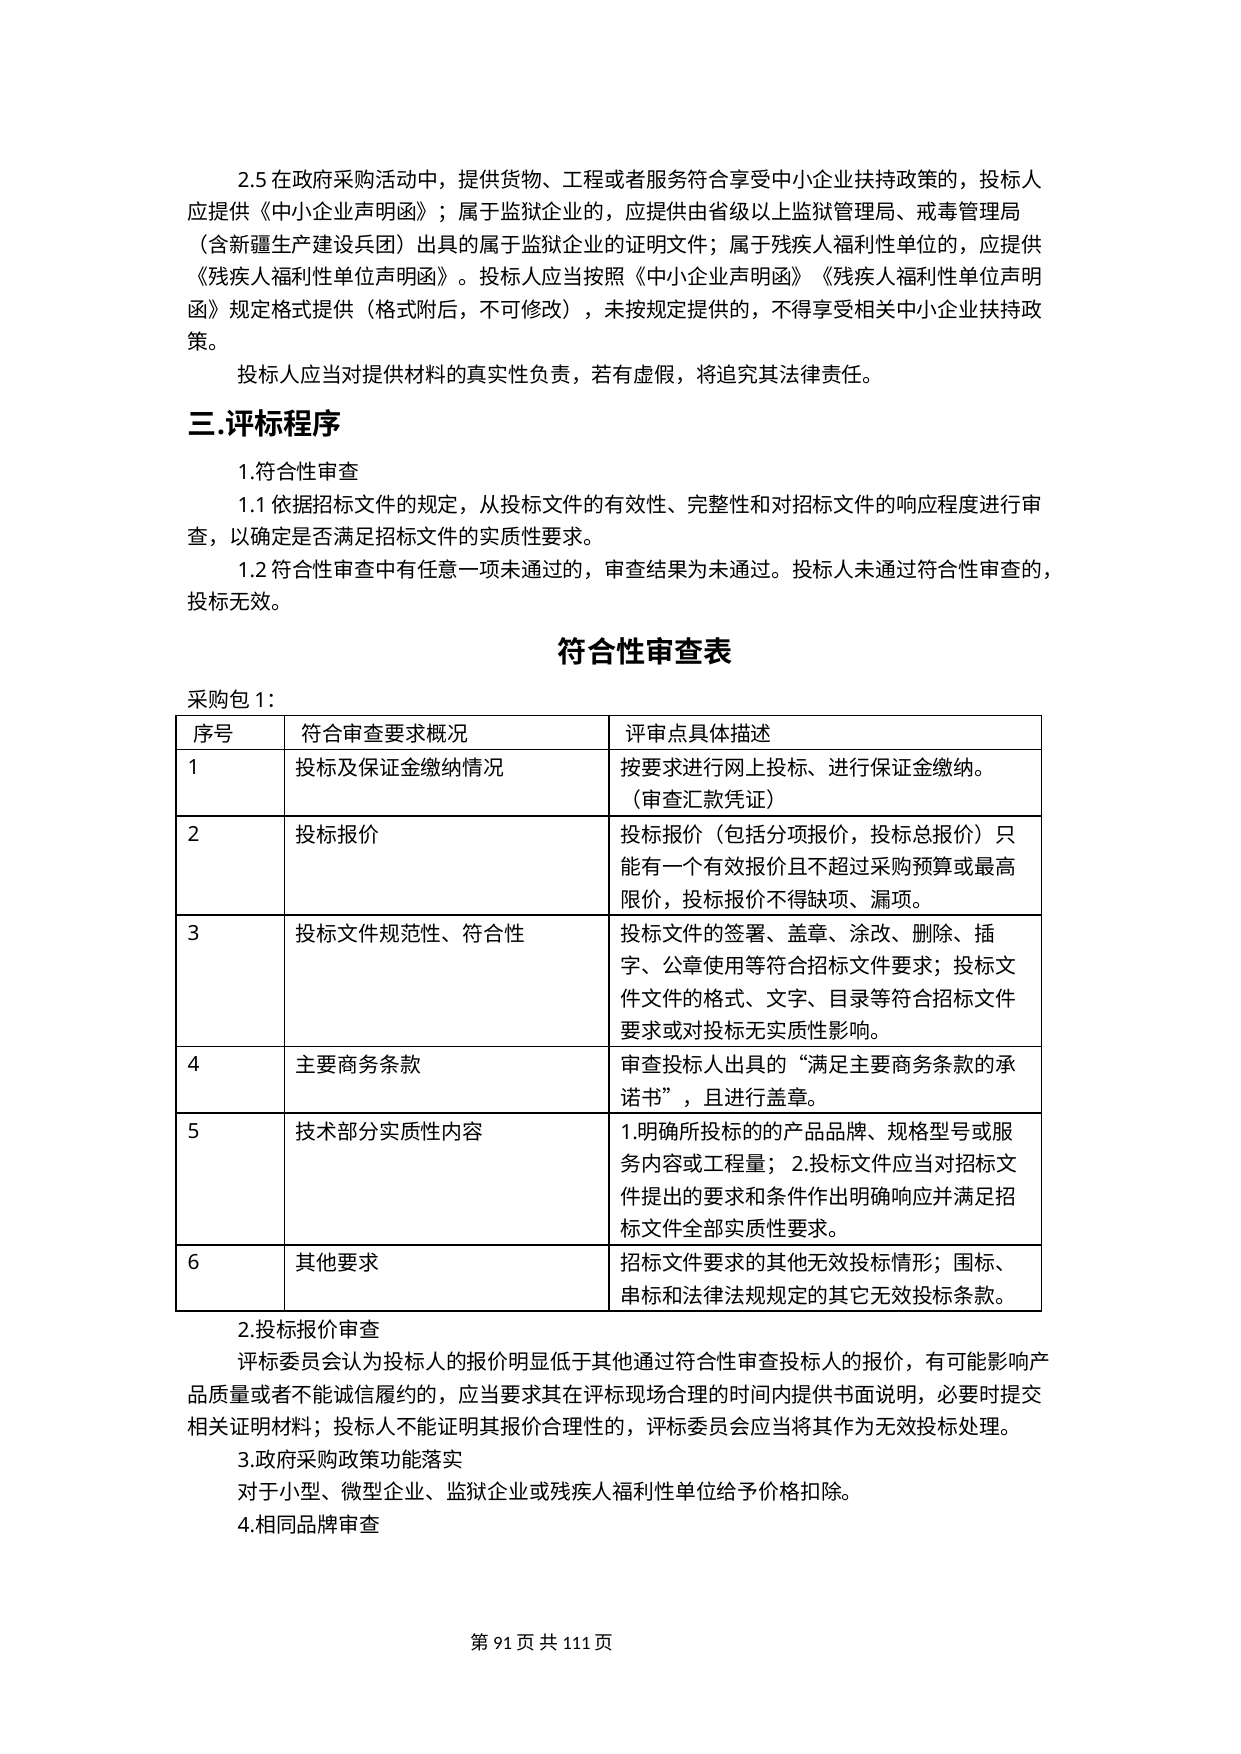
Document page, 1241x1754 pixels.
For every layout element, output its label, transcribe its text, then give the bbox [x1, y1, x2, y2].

text 三.评标程序 [187, 389, 1053, 454]
table_cell 1 [177, 750, 284, 815]
text 评标委员会认为投标人的报价明显低于其他通过符合性审查投标人的报价，有可能影响产品质量或者不能诚信履约的，应当要求其在评标现场合理的时间内提供书面说明，必要时提交相关证明材料；投标人不能证明其报价合理性的，评标委员会应当将其作为无效投标处理。 [187, 1344, 1053, 1442]
text 2.投标报价审查 [187, 1312, 1053, 1344]
text 符合性审查表 [187, 617, 1053, 682]
table_cell 投标文件的签署、盖章、涂改、删除、插字、公章使用等符合招标文件要求；投标文件文件的格式、文字、目录等符合招标文件要求或对投标无实质性影响。 [610, 916, 1041, 1046]
text 1.2符合性审查中有任意一项未通过的，审查结果为未通过。投标人未通过符合性审查的，投标无效。 [187, 552, 1053, 617]
table_cell 投标报价 [285, 817, 608, 914]
text 采购包1： [187, 682, 1053, 714]
text 1.符合性审查 [187, 454, 1053, 487]
table_cell 4 [177, 1047, 284, 1112]
table_cell 投标文件规范性、符合性 [285, 916, 608, 1046]
table_cell 技术部分实质性内容 [285, 1114, 608, 1244]
table_cell 其他要求 [285, 1246, 608, 1310]
text 3.政府采购政策功能落实 [187, 1442, 1053, 1474]
text 1.1依据招标文件的规定，从投标文件的有效性、完整性和对招标文件的响应程度进行审查，以确定是否满足招标文件的实质性要求。 [187, 487, 1053, 552]
table_cell 投标及保证金缴纳情况 [285, 750, 608, 815]
text 2.5在政府采购活动中，提供货物、工程或者服务符合享受中小企业扶持政策的，投标人应提供《中小企业声明函》；属于监狱企业的，应提供由省级以上监狱管理局、戒毒管理局（含新疆生产建设兵团）出具的属于监狱企业的证明文件；属于残疾人福利性单位的，应提供《残疾人福利性单位声明函》。投标人应当按照《中小企业声明函》《残疾人福利性单位声明函》规定格式提供（格式附后，不可修改），未按规定提供的，不得享受相关中小企业扶持政策。 [187, 162, 1053, 357]
table_cell 审查投标人出具的“满足主要商务条款的承诺书”，且进行盖章。 [610, 1047, 1041, 1112]
text 投标人应当对提供材料的真实性负责，若有虚假，将追究其法律责任。 [187, 357, 1053, 389]
text 4.相同品牌审查 [187, 1507, 1053, 1539]
table_cell 投标报价（包括分项报价，投标总报价）只能有一个有效报价且不超过采购预算或最高限价，投标报价不得缺项、漏项。 [610, 817, 1041, 914]
table_cell 2 [177, 817, 284, 914]
table_header 评审点具体描述 [610, 716, 1041, 748]
table_cell 招标文件要求的其他无效投标情形；围标、串标和法律法规规定的其它无效投标条款。 [610, 1246, 1041, 1310]
table_header 符合审查要求概况 [285, 716, 608, 748]
table_cell 按要求进行网上投标、进行保证金缴纳。（审查汇款凭证） [610, 750, 1041, 815]
text 对于小型、微型企业、监狱企业或残疾人福利性单位给予价格扣除。 [187, 1474, 1053, 1507]
table_cell 5 [177, 1114, 284, 1244]
table_cell 1.明确所投标的的产品品牌、规格型号或服务内容或工程量； 2.投标文件应当对招标文件提出的要求和条件作出明确响应并满足招标文件全部实质性要求。 [610, 1114, 1041, 1244]
table_cell 6 [177, 1246, 284, 1310]
table_cell 主要商务条款 [285, 1047, 608, 1112]
table_cell 3 [177, 916, 284, 1046]
table_header 序号 [177, 716, 284, 748]
